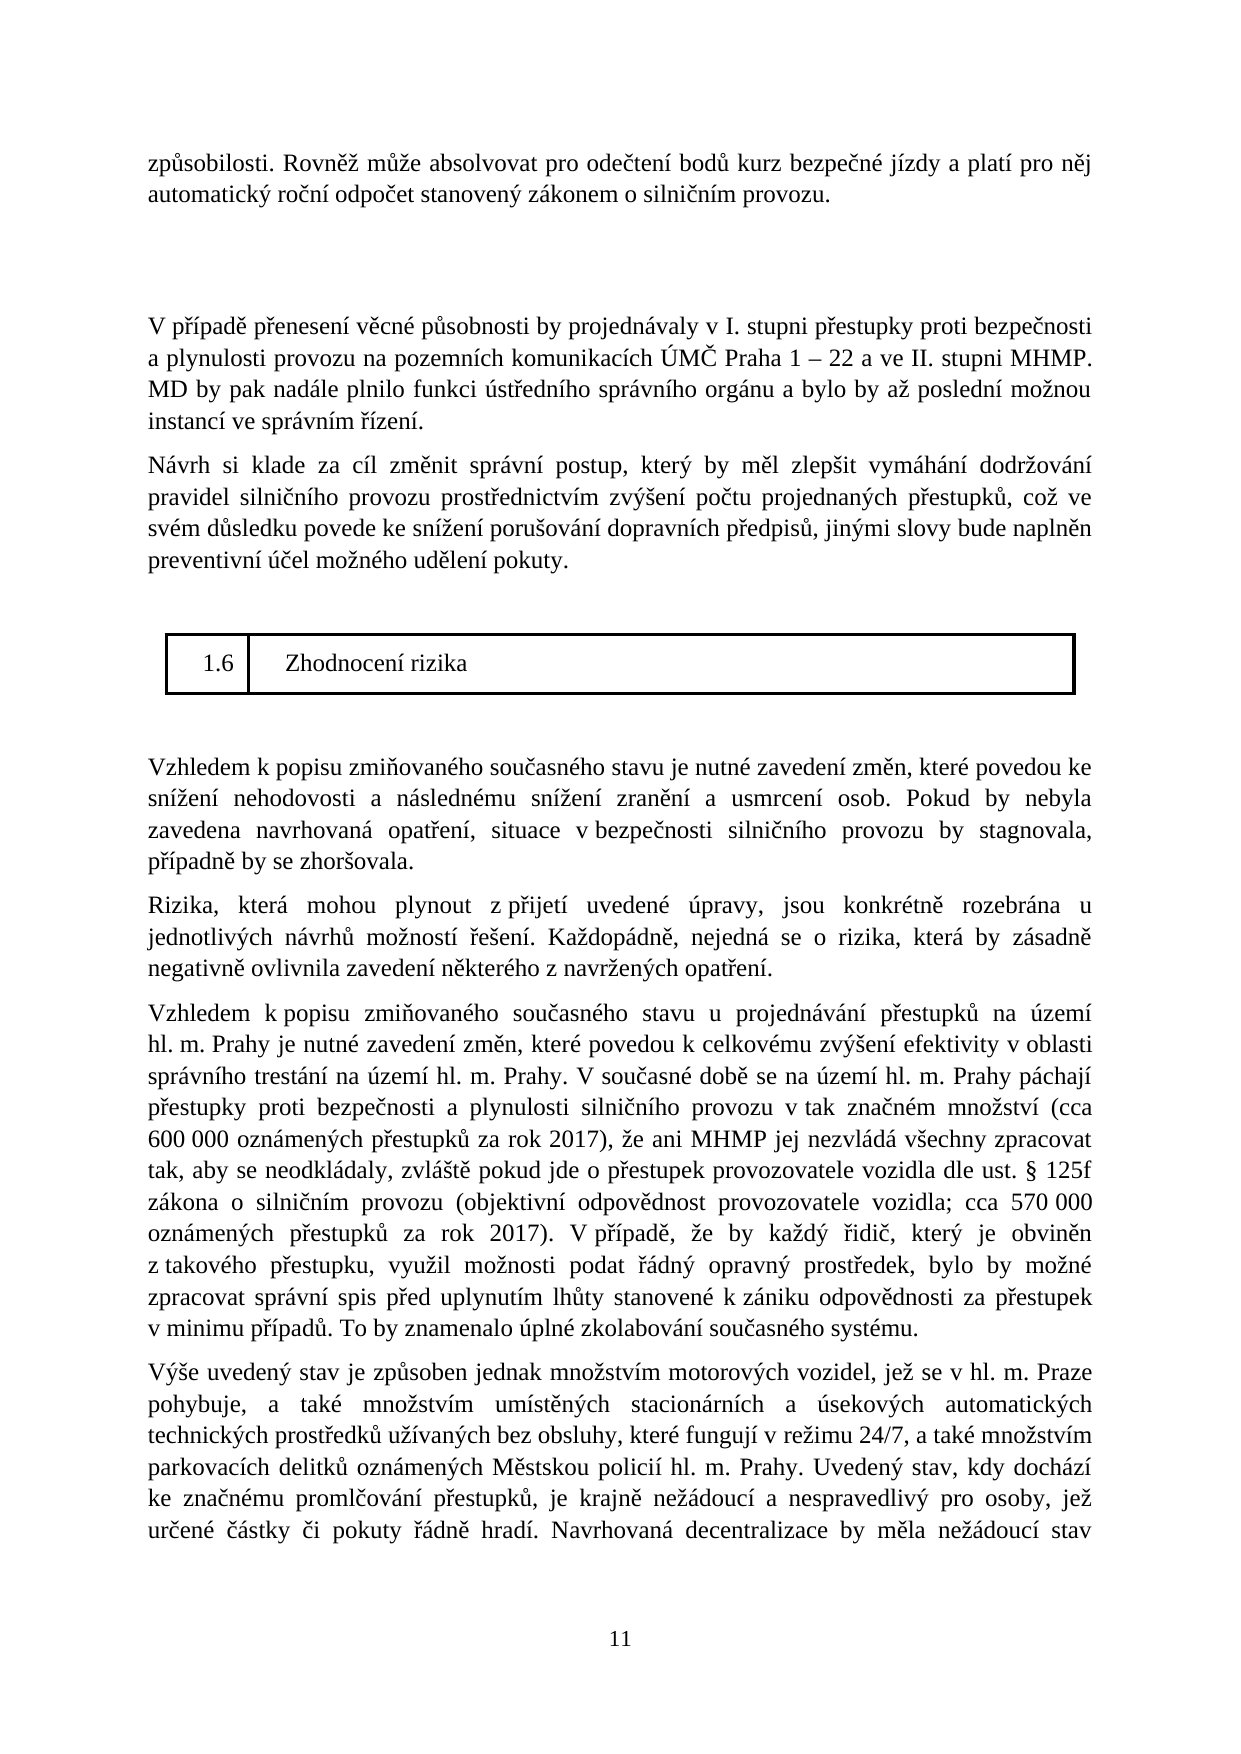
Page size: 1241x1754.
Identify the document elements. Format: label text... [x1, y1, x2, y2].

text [148, 148, 1093, 208]
table_header 1.6 [168, 636, 247, 692]
text Vzhledem k popisu zmiňovaného současného stavu je nutné zavedení změn, které povedou ke snížení nehodovosti a následnému snížení zranění a usmrcení osob. Pokud by nebyla zavedena navrhovaná opatření, situace v bezpečnosti silničního provozu by stagnovala, případně by se zhoršovala. [148, 752, 1093, 875]
text Rizika, která mohou plynout z přijetí uvedené úpravy, jsou konkrétně rozebrána u jednotlivých návrhů možností řešení. Každopádně, nejedná se o rizika, která by zásadně negativně ovlivnila zavedení některého z navržených opatření. [148, 890, 1093, 982]
text Návrh si klade za cíl změnit správní postup, který by měl zlepšit vymáhání dodržování pravidel silničního provozu prostřednictvím zvýšení počtu projednaných přestupků, což ve svém důsledku povede ke snížení porušování dopravních předpisů, jinými slovy bude naplněn preventivní účel možného udělení pokuty. [148, 450, 1093, 573]
table_header Zhodnocení rizika [250, 636, 1072, 692]
text V případě přenesení věcné působnosti by projednávaly v I. stupni přestupky proti bezpečnosti a plynulosti provozu na pozemních komunikacích ÚMČ Praha 1 – 22 a ve II. stupni MHMP. MD by pak nadále plnilo funkci ústředního správního orgánu a bylo by až poslední možnou instancí ve správním řízení. [148, 311, 1093, 435]
text Vzhledem k popisu zmiňovaného současného stavu u projednávání přestupků na území hl. m. Prahy je nutné zavedení změn, které povedou k celkovému zvýšení efektivity v oblasti správního trestání na území hl. m. Prahy. V současné době se na území hl. m. Prahy páchají přestupky proti bezpečnosti a plynulosti silničního provozu v tak značném množství (cca 600 000 oznámených přestupků za rok 2017), že ani MHMP jej nezvládá všechny zpracovat tak, aby se neodkládaly, zvláště pokud jde o přestupek provozovatele vozidla dle ust. § 125f zákona o silničním provozu (objektivní odpovědnost provozovatele vozidla; cca 570 000 oznámených přestupků za rok 2017). V případě, že by každý řidič, který je obviněn z takového přestupku, využil možnosti podat řádný opravný prostředek, bylo by možné zpracovat správní spis před uplynutím lhůty stanovené k zániku odpovědnosti za přestupek v minimu případů. To by znamenalo úplné zkolabování současného systému. [148, 998, 1093, 1342]
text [148, 1357, 1093, 1544]
